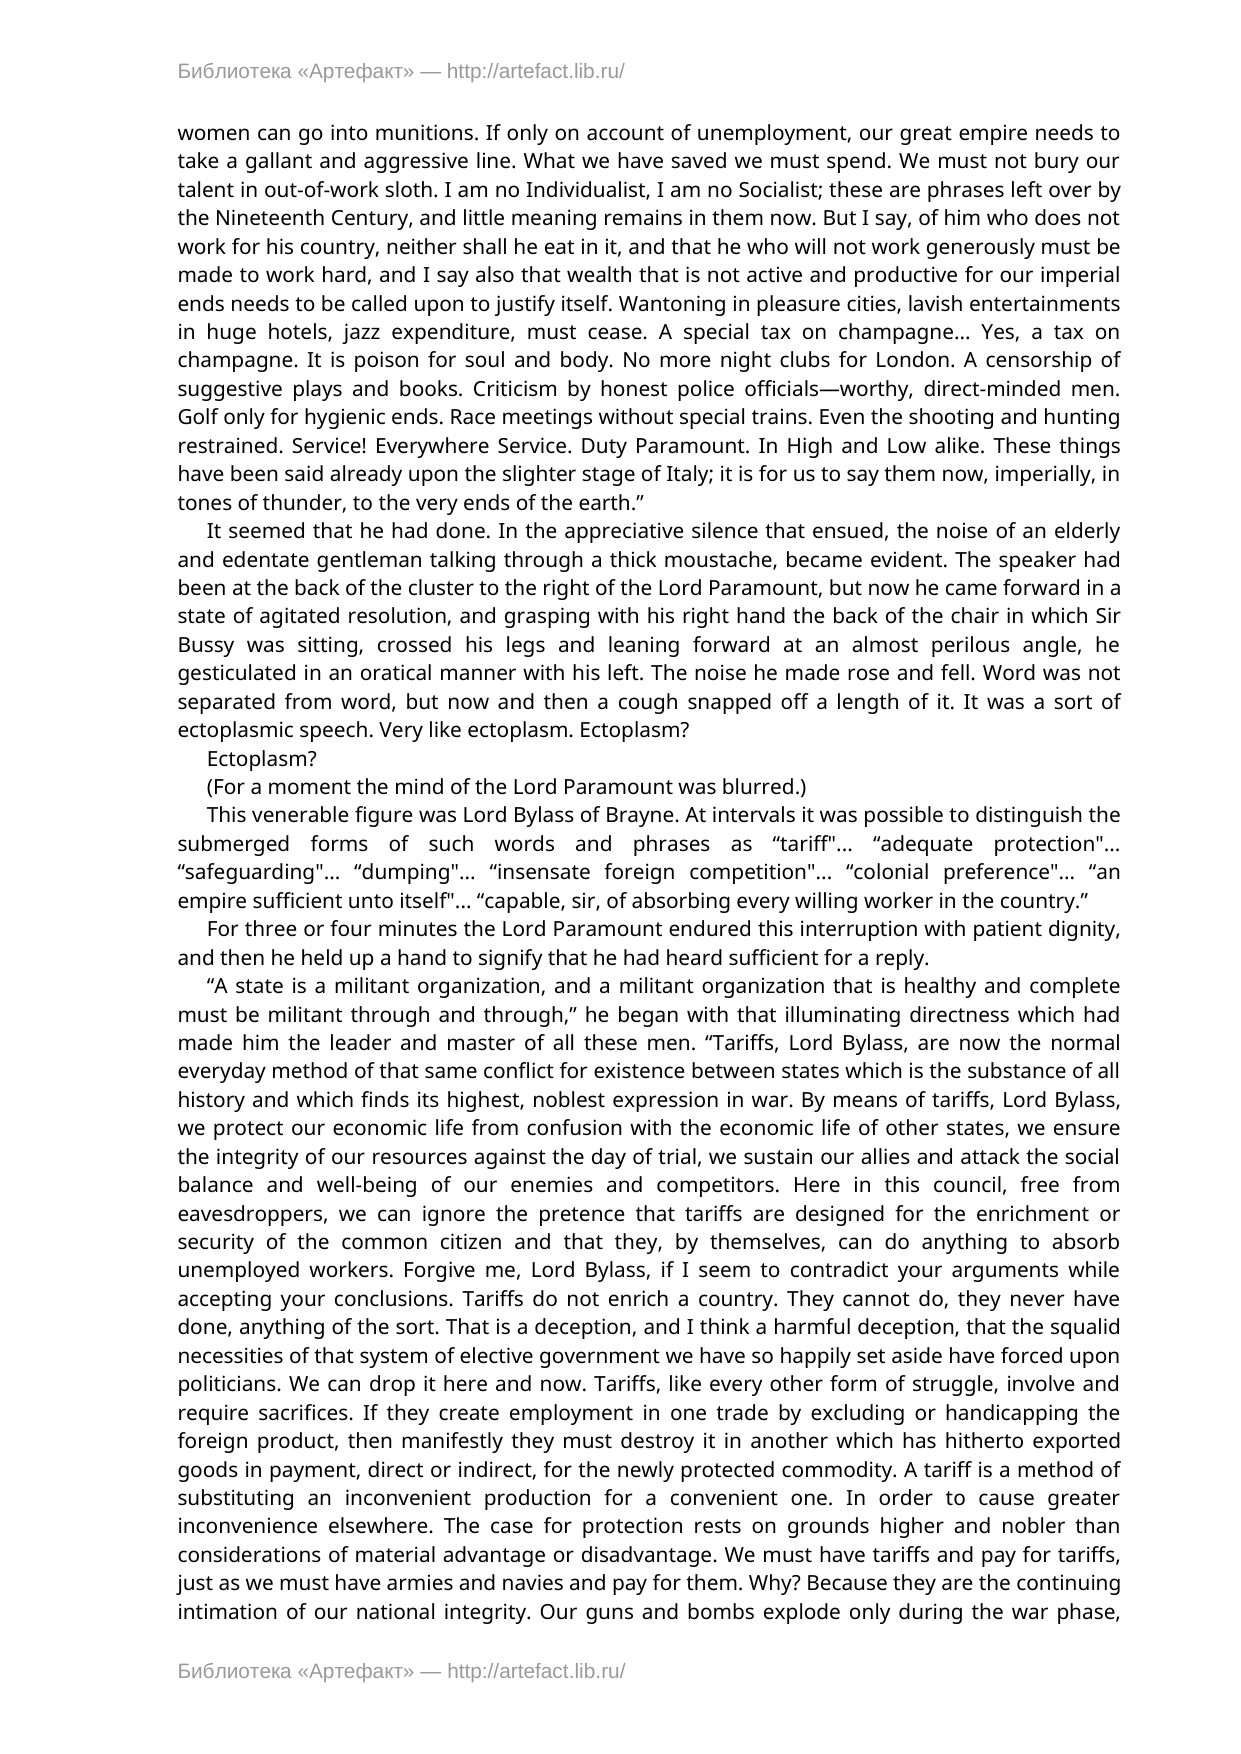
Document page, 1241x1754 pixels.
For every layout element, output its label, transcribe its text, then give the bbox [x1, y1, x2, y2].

text This venerable figure was Lord Bylass of Brayne. At intervals it was possible to distinguish the submerged forms of such words and phrases as “tariff"... “adequate protection"... “safeguarding"... “dumping"... “insensate foreign competition"... “colonial preference"... “an empire sufficient unto itself"... “capable, sir, of absorbing every willing worker in the country.” [177, 801, 1122, 914]
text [177, 118, 1122, 516]
text (For a moment the mind of the Lord Paramount was blurred.) [177, 772, 1122, 801]
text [177, 971, 1122, 1625]
text Ectoplasm? [177, 744, 1122, 772]
text It seemed that he had done. In the appreciative silence that ensued, the noise of an elderly and edentate gentleman talking through a thick moustache, became evident. The speaker had been at the back of the cluster to the right of the Lord Paramount, but now he came forward in a state of agitated resolution, and grasping with his right hand the back of the chair in which Sir Bussy was sitting, crossed his legs and leaning forward at an almost perilous angle, he gesticulated in an oratical manner with his left. The noise he made rose and fell. Word was not separated from word, but now and then a cough snapped off a length of it. It was a sort of ectoplasmic speech. Very like ectoplasm. Ectoplasm? [177, 516, 1122, 744]
text For three or four minutes the Lord Paramount endured this interruption with patient dignity, and then he held up a hand to signify that he had heard sufficient for a reply. [177, 914, 1122, 971]
